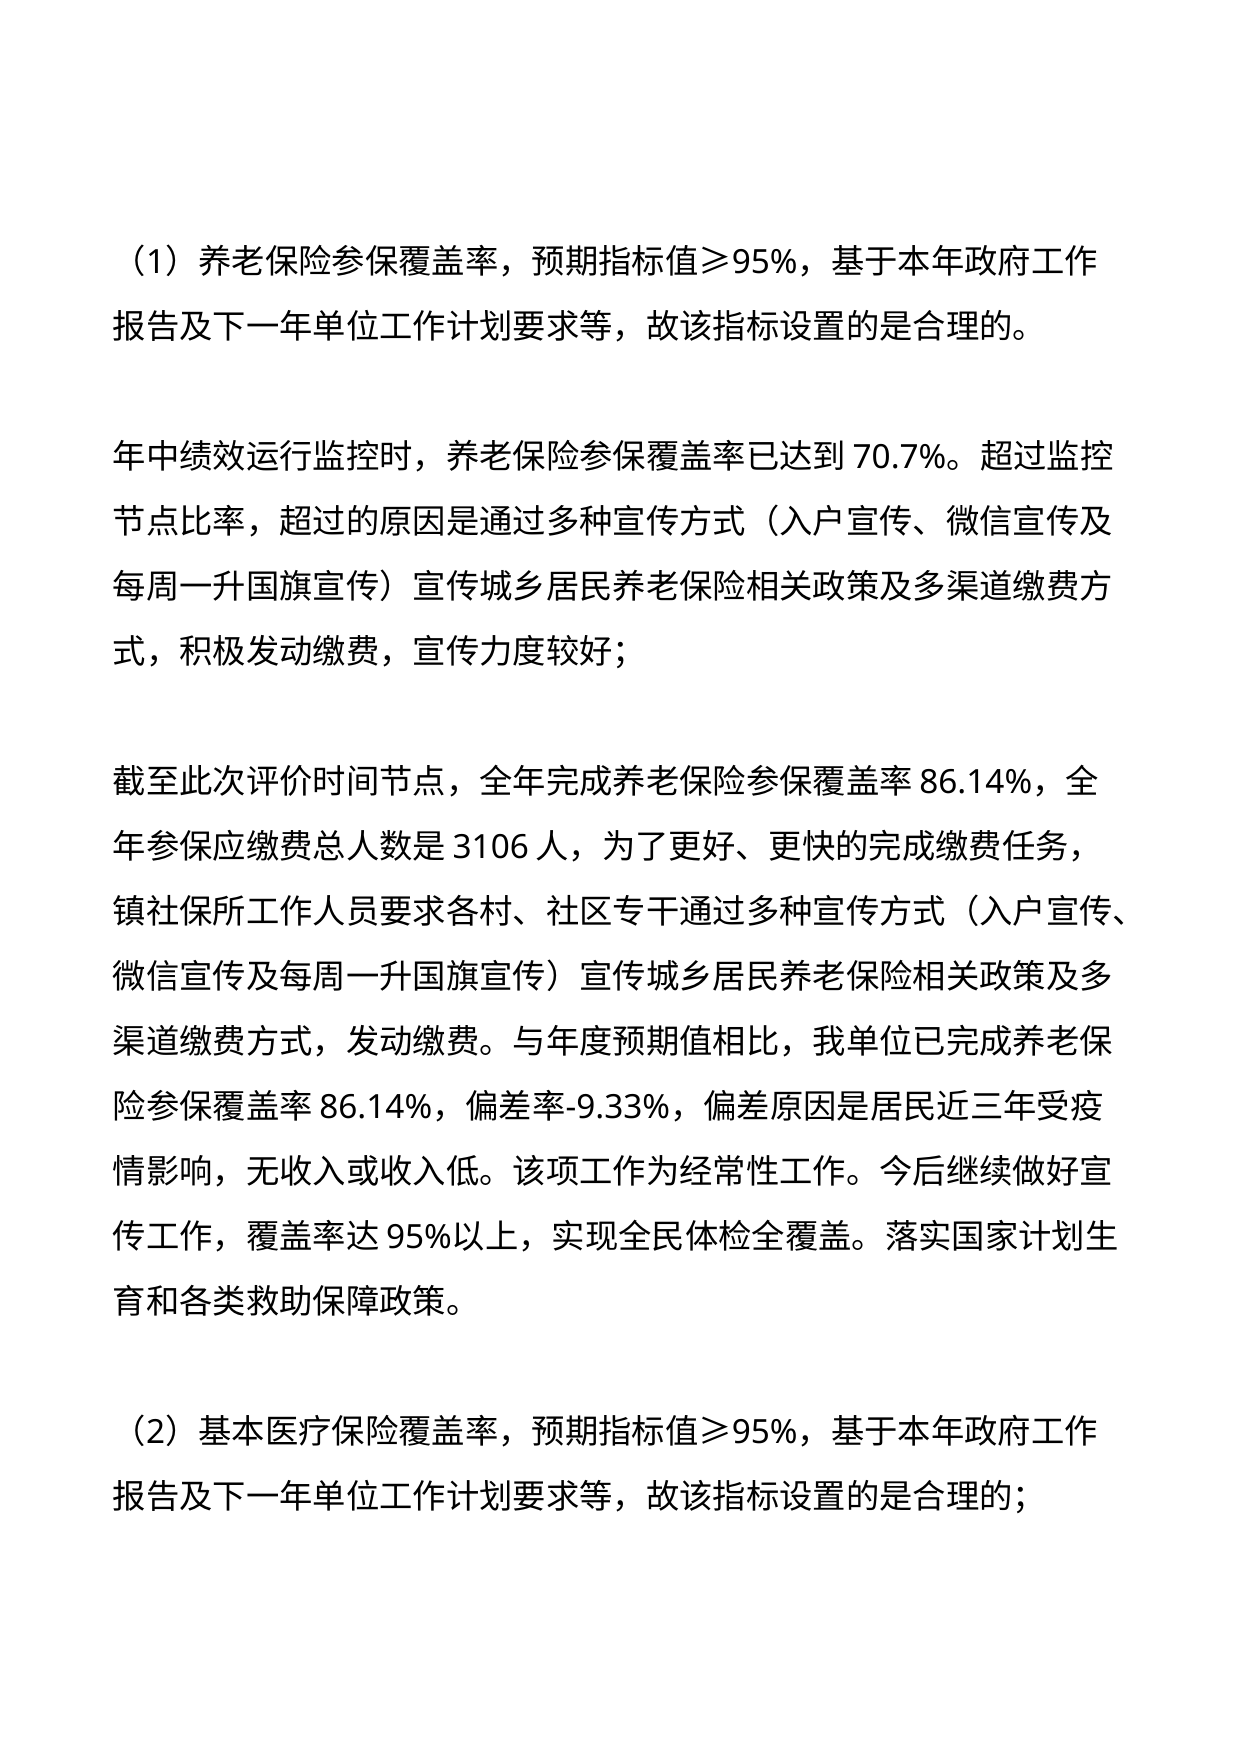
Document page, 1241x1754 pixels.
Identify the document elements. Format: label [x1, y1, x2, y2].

text [112, 162, 1128, 1527]
